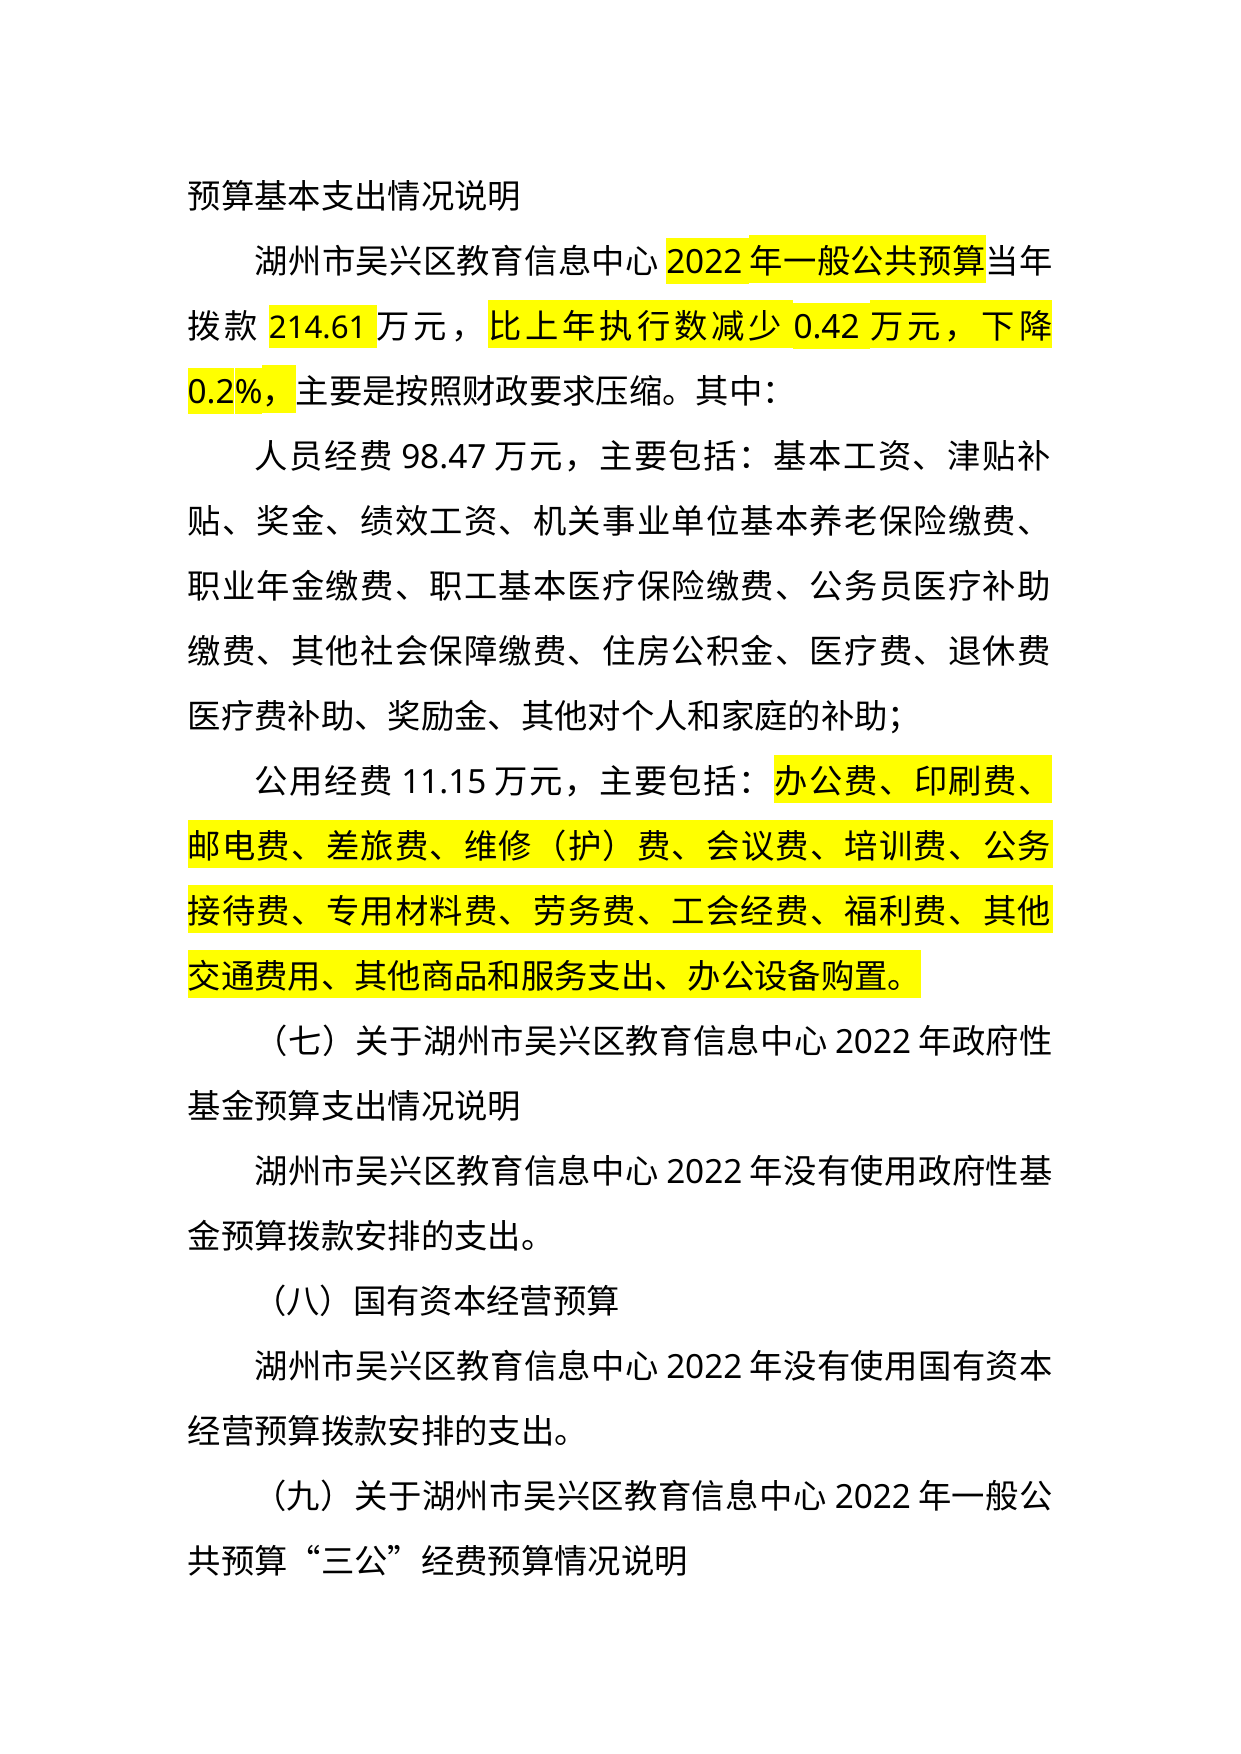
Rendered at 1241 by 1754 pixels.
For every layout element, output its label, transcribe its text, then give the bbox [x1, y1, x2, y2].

text （七）关于湖州市吴兴区教育信息中心2022年政府性基金预算支出情况说明 [187, 1007, 1053, 1137]
text （九）关于湖州市吴兴区教育信息中心2022年一般公共预算“三公”经费预算情况说明 [187, 1462, 1053, 1592]
text 湖州市吴兴区教育信息中心2022年没有使用国有资本经营预算拨款安排的支出。 [187, 1332, 1053, 1462]
text 人员经费98.47万元，主要包括：基本工资、津贴补贴、奖金、绩效工资、机关事业单位基本养老保险缴费、职业年金缴费、职工基本医疗保险缴费、公务员医疗补助缴费、其他社会保障缴费、住房公积金、医疗费、退休费、医疗费补助、奖励金、其他对个人和家庭的补助； [187, 422, 1053, 747]
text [187, 162, 1053, 227]
text 湖州市吴兴区教育信息中心2022年没有使用政府性基金预算拨款安排的支出。 [187, 1137, 1053, 1267]
text 公用经费11.15万元，主要包括：办公费、印刷费、邮电费、差旅费、维修（护）费、会议费、培训费、公务接待费、专用材料费、劳务费、工会经费、福利费、其他交通费用、其他商品和服务支出、办公设备购置。 [187, 747, 1053, 1007]
text 湖州市吴兴区教育信息中心2022年一般公共预算当年拨款214.61万元，比上年执行数减少0.42万元，下降0.2%，主要是按照财政要求压缩。其中： [187, 227, 1053, 422]
text （八）国有资本经营预算 [187, 1267, 1053, 1332]
